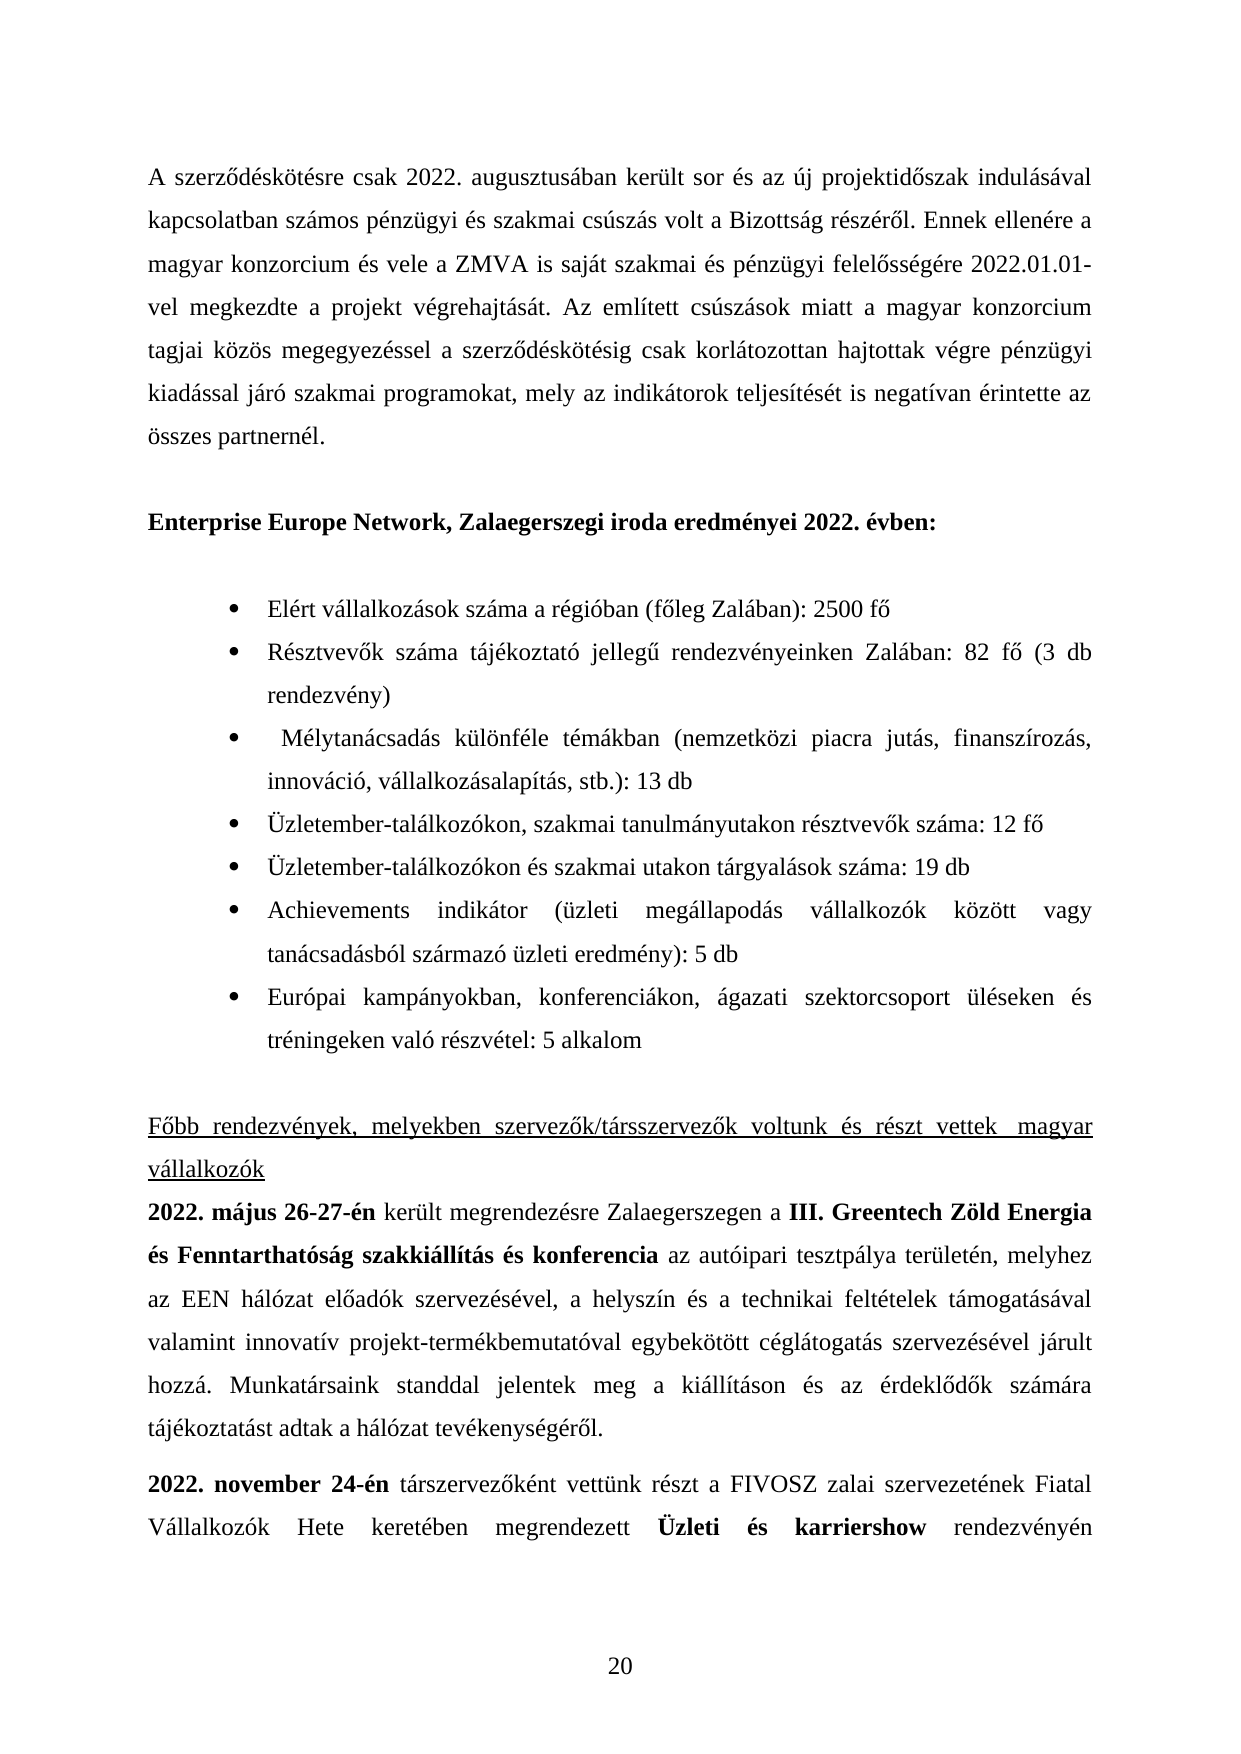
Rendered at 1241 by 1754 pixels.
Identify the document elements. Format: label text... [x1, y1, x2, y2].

list Achievements indikátor (üzleti megállapodás vállalkozók között vagy tanácsadásból származó üzleti eredmény): 5 db [229, 896, 1093, 967]
list Üzletember-találkozókon és szakmai utakon tárgyalások száma: 19 db [229, 852, 1093, 881]
text Főbb rendezvények, melyekben szervezők/társszervezők voltunk és részt vettek magyar vállalkozók [148, 1138, 1093, 1183]
list Résztvevők száma tájékoztató jellegű rendezvényeinken Zalában: 82 fő (3 db rendezvény) [229, 637, 1093, 709]
list Elért vállalkozások száma a régióban (főleg Zalában): 2500 fő [229, 594, 1093, 622]
list Európai kampányokban, konferenciákon, ágazati szektorcsoport üléseken és tréningeken való részvétel: 5 alkalom [229, 982, 1093, 1054]
text A szerződéskötésre csak 2022. augusztusában került sor és az új projektidőszak indulásával kapcsolatban számos pénzügyi és szakmai csúszás volt a Bizottság részéről. Ennek ellenére a magyar konzorcium és vele a ZMVA is saját szakmai és pénzügyi felelősségére 2022.01.01-vel megkezdte a projekt végrehajtását. Az említett csúszások miatt a magyar konzorcium tagjai közös megegyezéssel a szerződéskötésig csak korlátozottan hajtottak végre pénzügyi kiadással járó szakmai programokat, mely az indikátorok teljesítését is negatívan érintette az összes partnernél. [148, 162, 1093, 450]
text 2022. május 26-27-én került megrendezésre Zalaegerszegen a III. Greentech Zöld Energia és Fenntarthatóság szakkiállítás és konferencia az autóipari tesztpálya területén, melyhez az EEN hálózat előadók szervezésével, a helyszín és a technikai feltételek támogatásával valamint innovatív projekt-termékbemutatóval egybekötött céglátogatás szervezésével járult hozzá. Munkatársaink standdal jelentek meg a kiállításon és az érdeklődők számára tájékoztatást adtak a hálózat tevékenységéről. [148, 1197, 1093, 1442]
text Enterprise Europe Network, Zalaegerszegi iroda eredményei 2022. évben: [148, 507, 1093, 536]
text Főbb rendezvények, melyekben szervezők/társszervezők voltunk és részt vettek magyar vállalkozók [148, 1111, 1093, 1136]
list Üzletember-találkozókon, szakmai tanulmányutakon résztvevők száma: 12 fő [229, 809, 1093, 838]
list Mélytanácsadás különféle témákban (nemzetközi piacra jutás, finanszírozás, innováció, vállalkozásalapítás, stb.): 13 db [229, 723, 1093, 795]
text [148, 1469, 1093, 1541]
